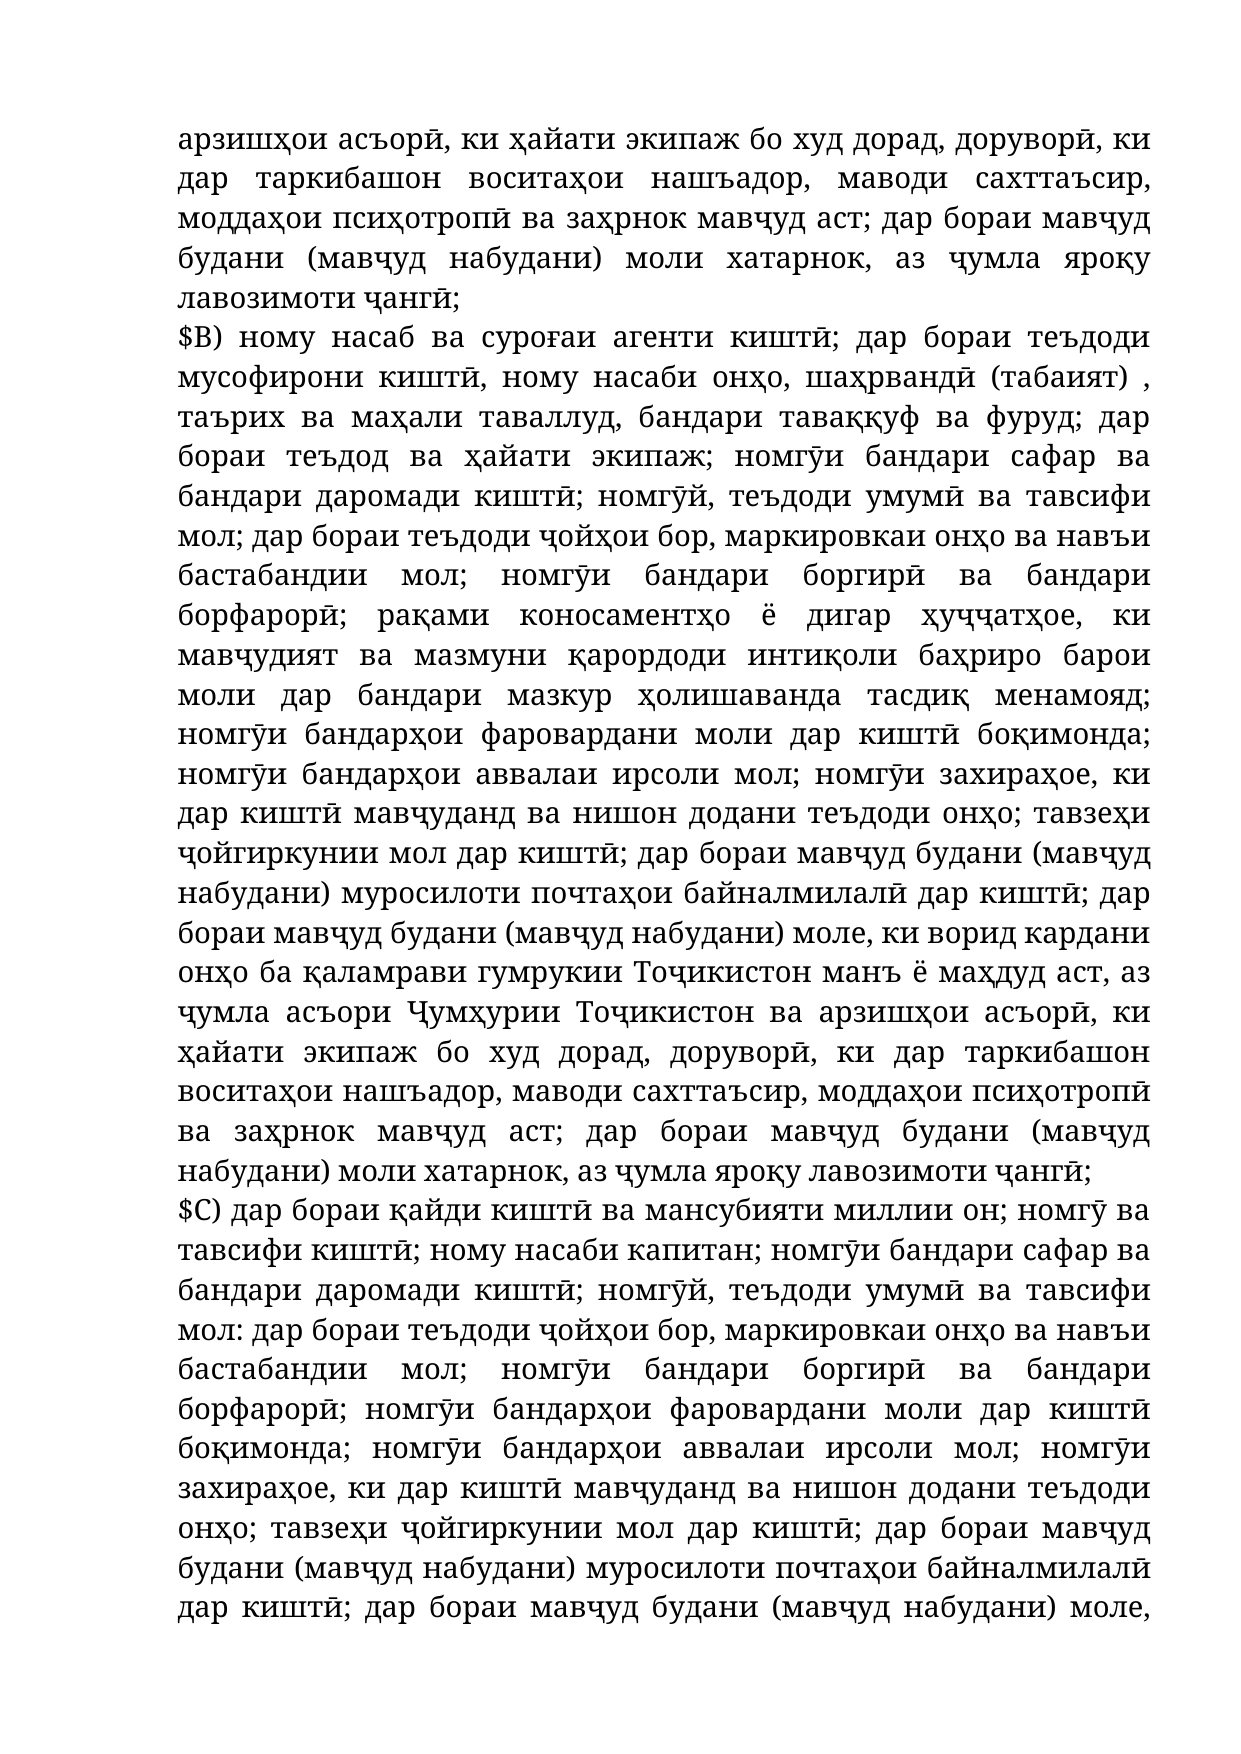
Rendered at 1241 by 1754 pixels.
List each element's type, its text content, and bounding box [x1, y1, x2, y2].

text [177, 118, 1152, 317]
text $B) ному насаб ва суроғаи агенти киштӣ; дар бораи теъдоди мусофирони киштӣ, ному насаби онҳо, шаҳрвандӣ (табаият) , таърих ва маҳали таваллуд, бандари таваққуф ва фуруд; дар бораи теъдод ва ҳайати экипаж; номгӯи бандари сафар ва бандари даромади киштӣ; номгӯй, теъдоди умумӣ ва тавсифи мол; дар бораи теъдоди ҷойҳои бор, маркировкаи онҳо ва навъи бастабандии мол; номгӯи бандари боргирӣ ва бандари борфарорӣ; рақами коносаментҳо ё дигар ҳуҷҷатҳое, ки мавҷудият ва мазмуни қарордоди интиқоли баҳриро барои моли дар бандари мазкур ҳолишаванда тасдиқ менамояд; номгӯи бандарҳои фаровардани моли дар киштӣ боқимонда; номгӯи бандарҳои аввалаи ирсоли мол; номгӯи захираҳое, ки дар киштӣ мавҷуданд ва нишон додани теъдоди онҳо; тавзеҳи ҷойгиркунии мол дар киштӣ; дар бораи мавҷуд будани (мавҷуд набудани) муросилоти почтаҳои байналмилалӣ дар киштӣ; дар бораи мавҷуд будани (мавҷуд набудани) моле, ки ворид кардани онҳо ба қаламрави гумрукии Тоҷикистон манъ ё маҳдуд аст, аз ҷумла асъори Ҷумҳурии Тоҷикистон ва арзишҳои асъорӣ, ки ҳайати экипаж бо худ дорад, доруворӣ, ки дар таркибашон воситаҳои нашъадор, маводи сахттаъсир, моддаҳои псиҳотропӣ ва заҳрнок мавҷуд аст; дар бораи мавҷуд будани (мавҷуд набудани) моли хатарнок, аз ҷумла яроқу лавозимоти ҷангӣ; [177, 317, 1152, 1190]
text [177, 1190, 1152, 1626]
